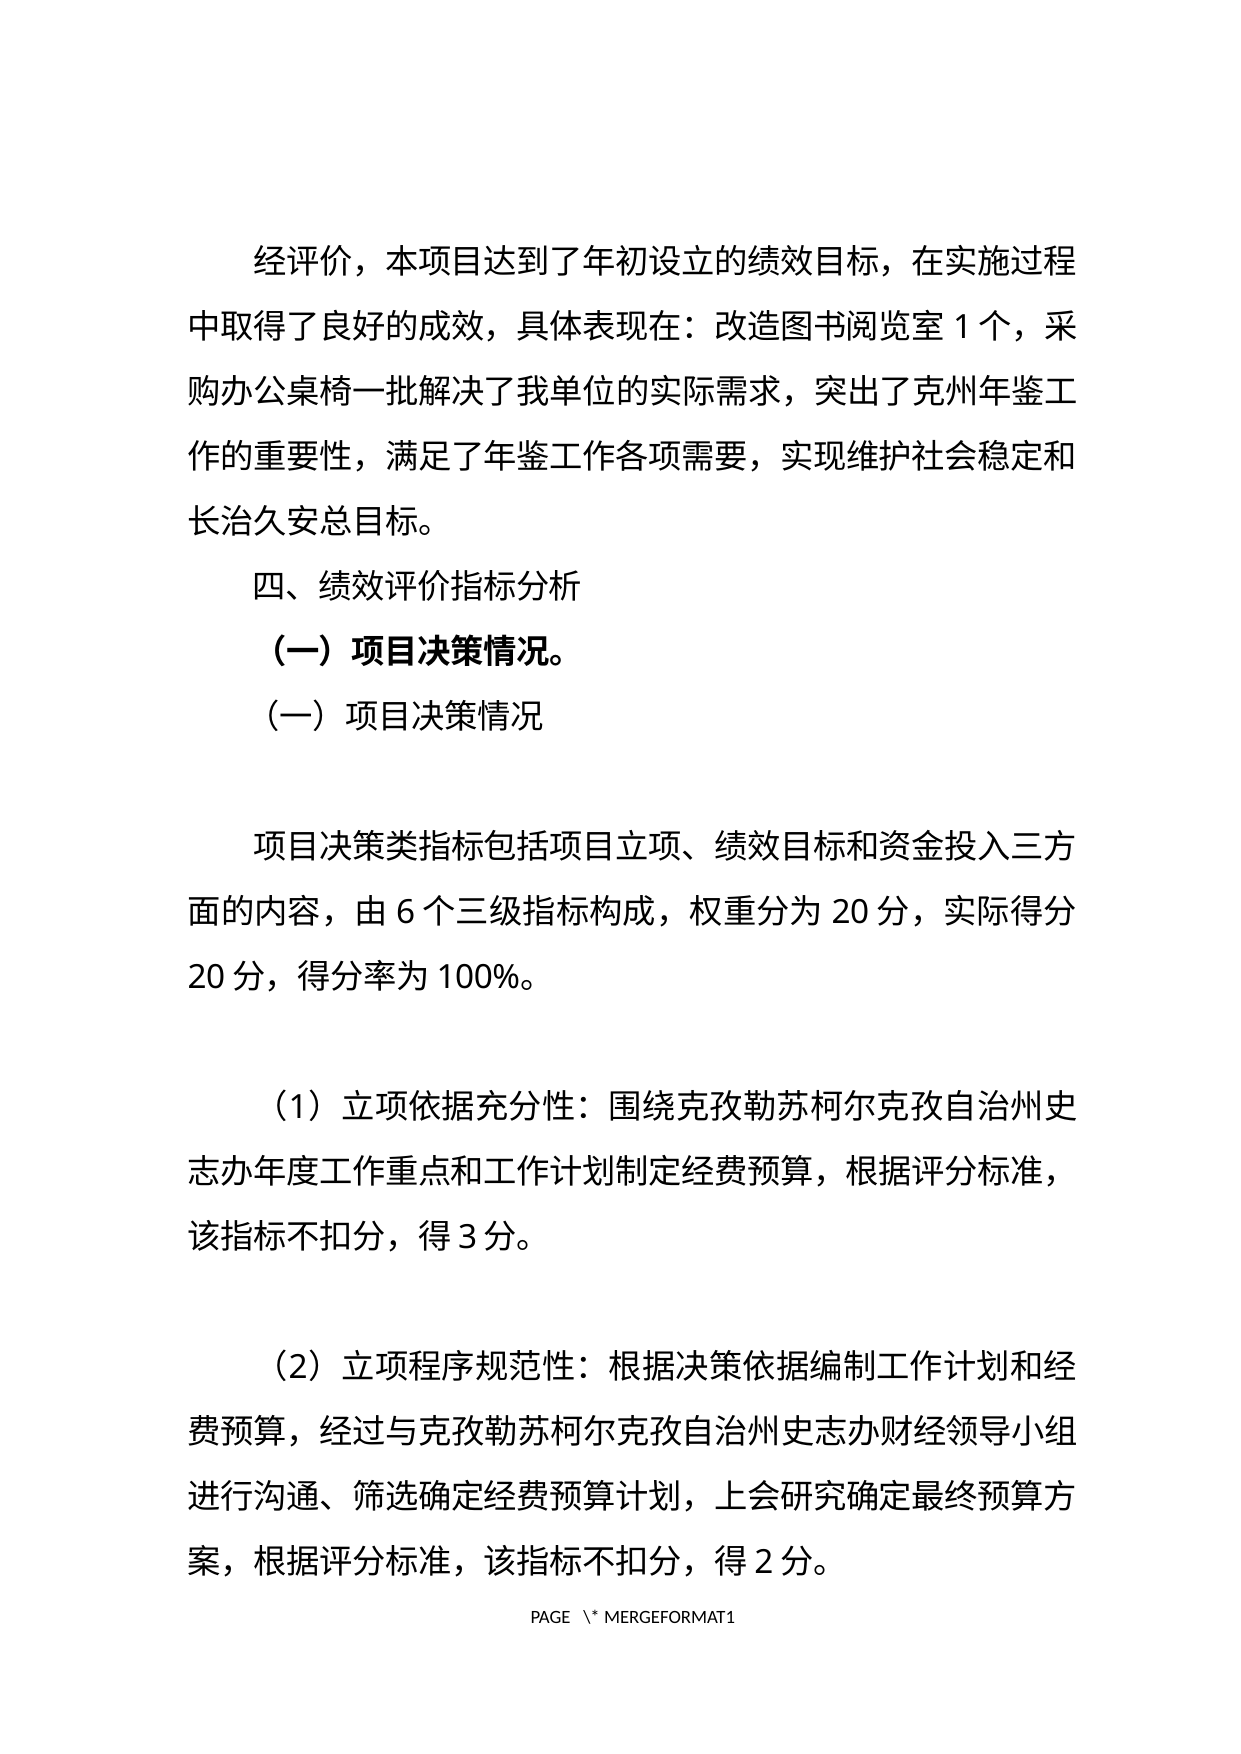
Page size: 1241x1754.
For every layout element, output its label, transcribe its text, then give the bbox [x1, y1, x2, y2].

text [187, 682, 1078, 1592]
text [187, 162, 1078, 552]
text 四、绩效评价指标分析 [187, 552, 1078, 617]
text （一）项目决策情况。 [187, 617, 1078, 682]
